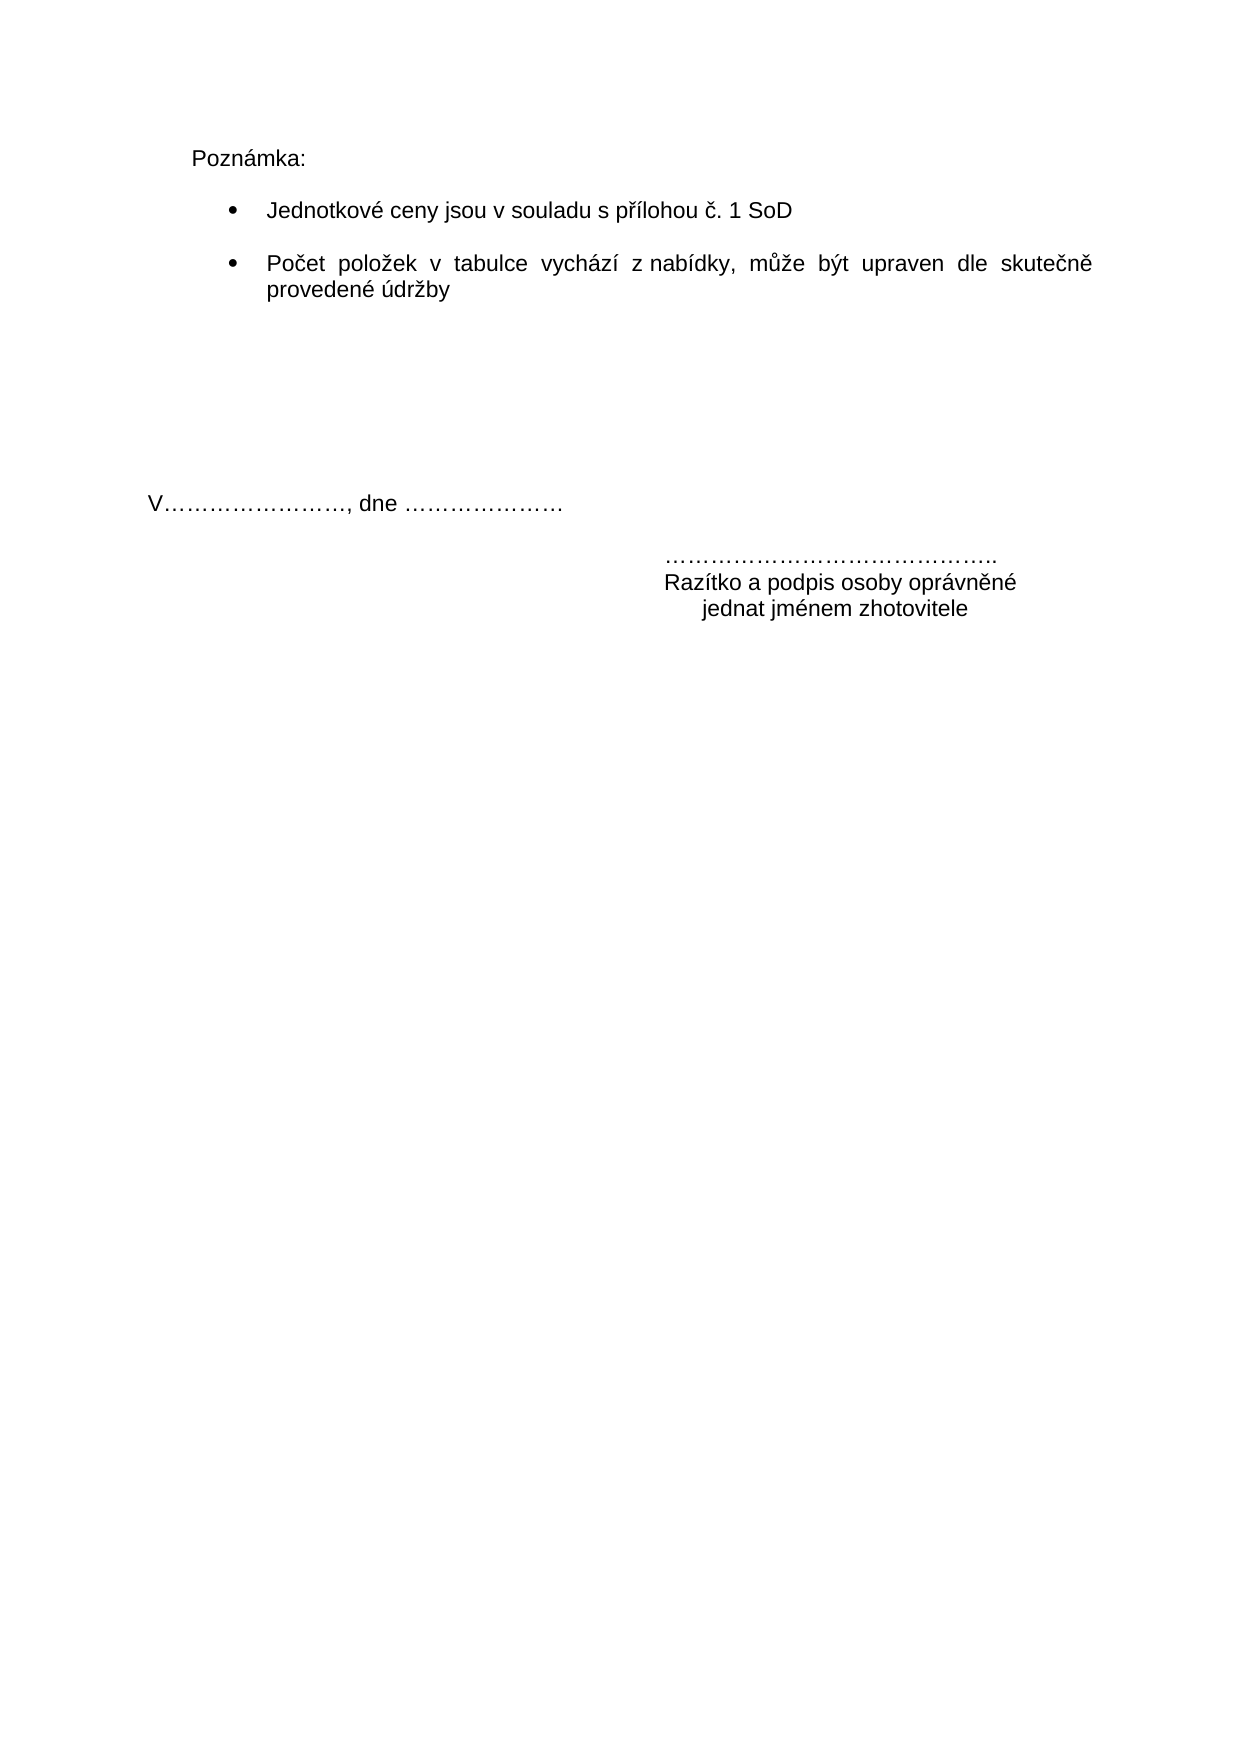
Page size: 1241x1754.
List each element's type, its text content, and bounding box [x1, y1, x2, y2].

list Počet položek v tabulce vychází z nabídky, může být upraven dle skutečně provedené údržby [229, 250, 1093, 303]
text …………………………………….. [148, 542, 1093, 569]
text V……………………, dne ………………… [148, 489, 1093, 516]
text Razítko a podpis osoby oprávněné [298, 569, 1093, 595]
list Poznámka: [191, 144, 1093, 171]
list Jednotkové ceny jsou v souladu s přílohou č. 1 SoD [229, 197, 1093, 224]
text jednat jménem zhotovitele [663, 595, 1093, 621]
